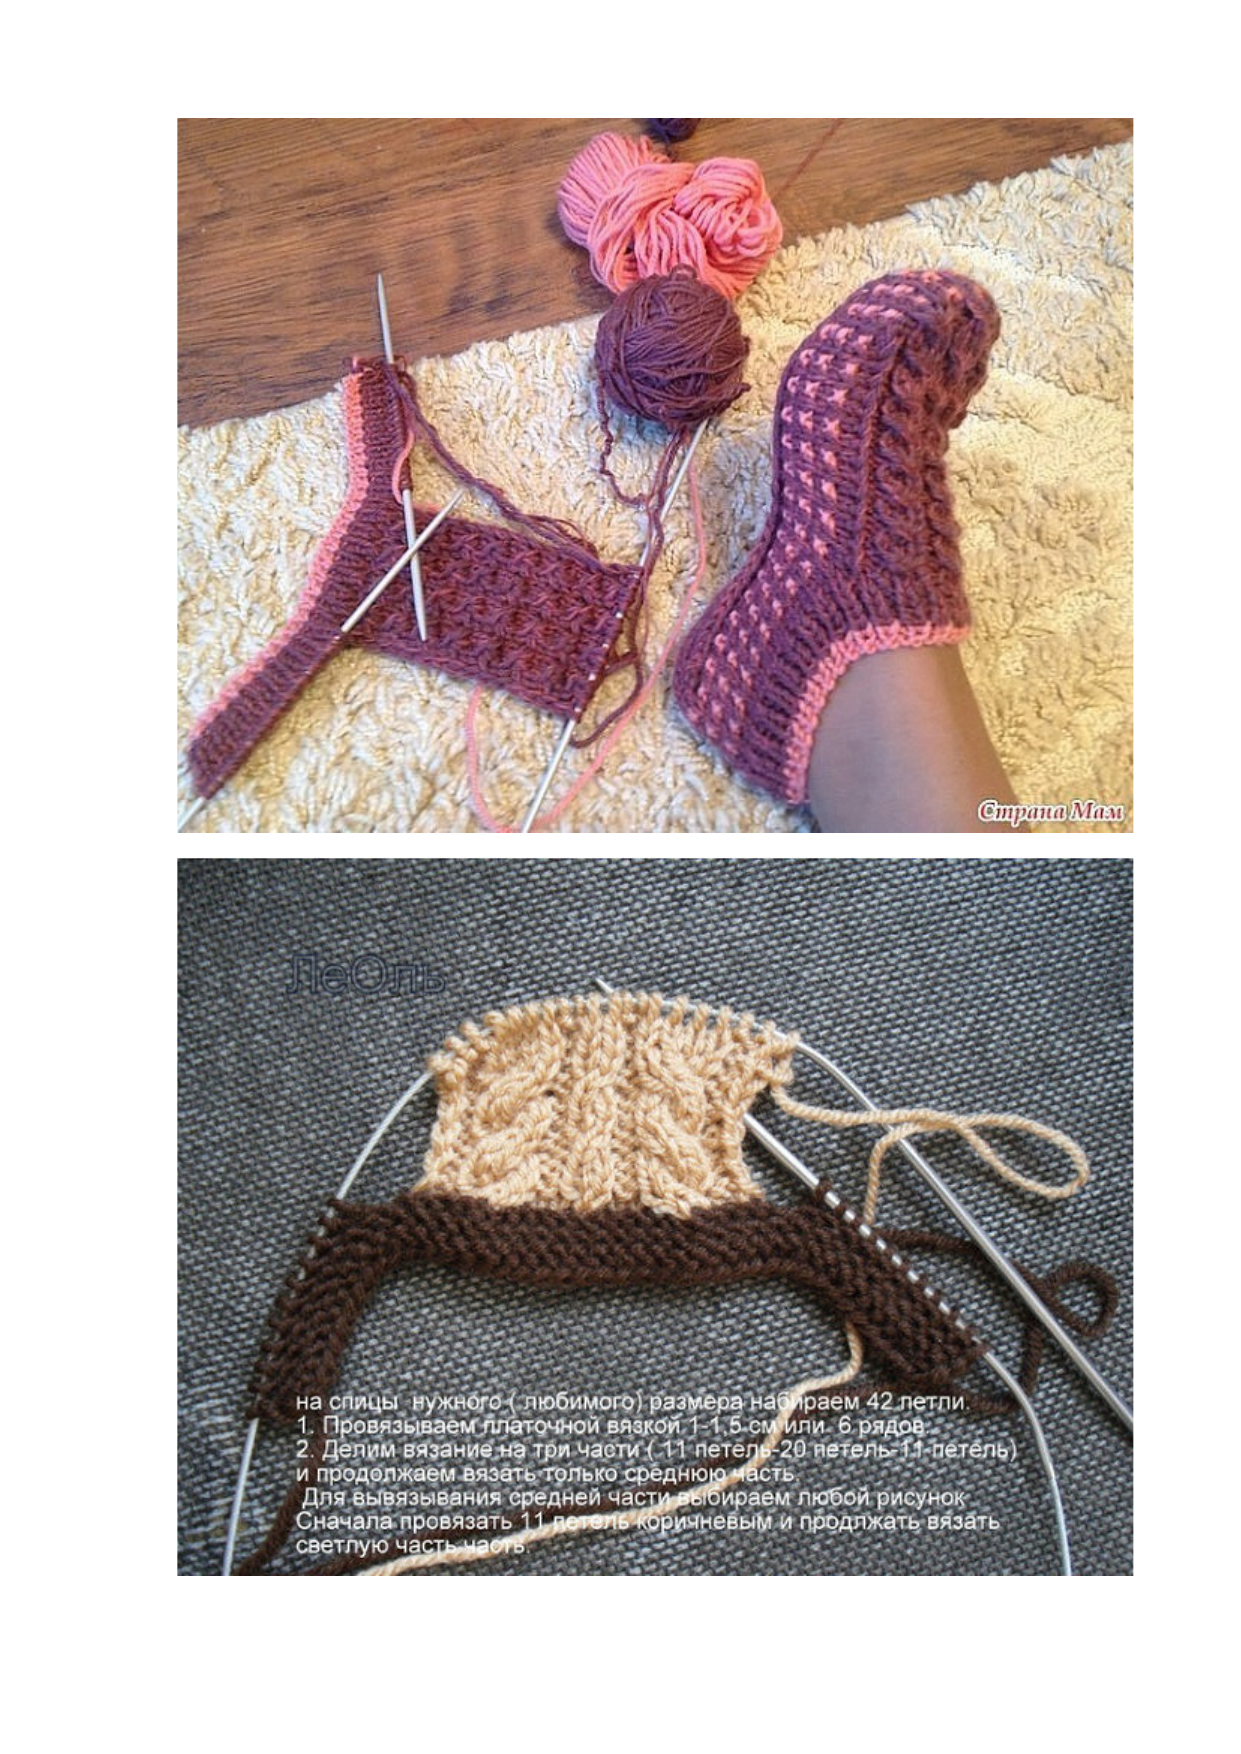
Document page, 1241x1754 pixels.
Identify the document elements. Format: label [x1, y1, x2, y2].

picture [177, 118, 1134, 833]
picture [177, 857, 1134, 1576]
